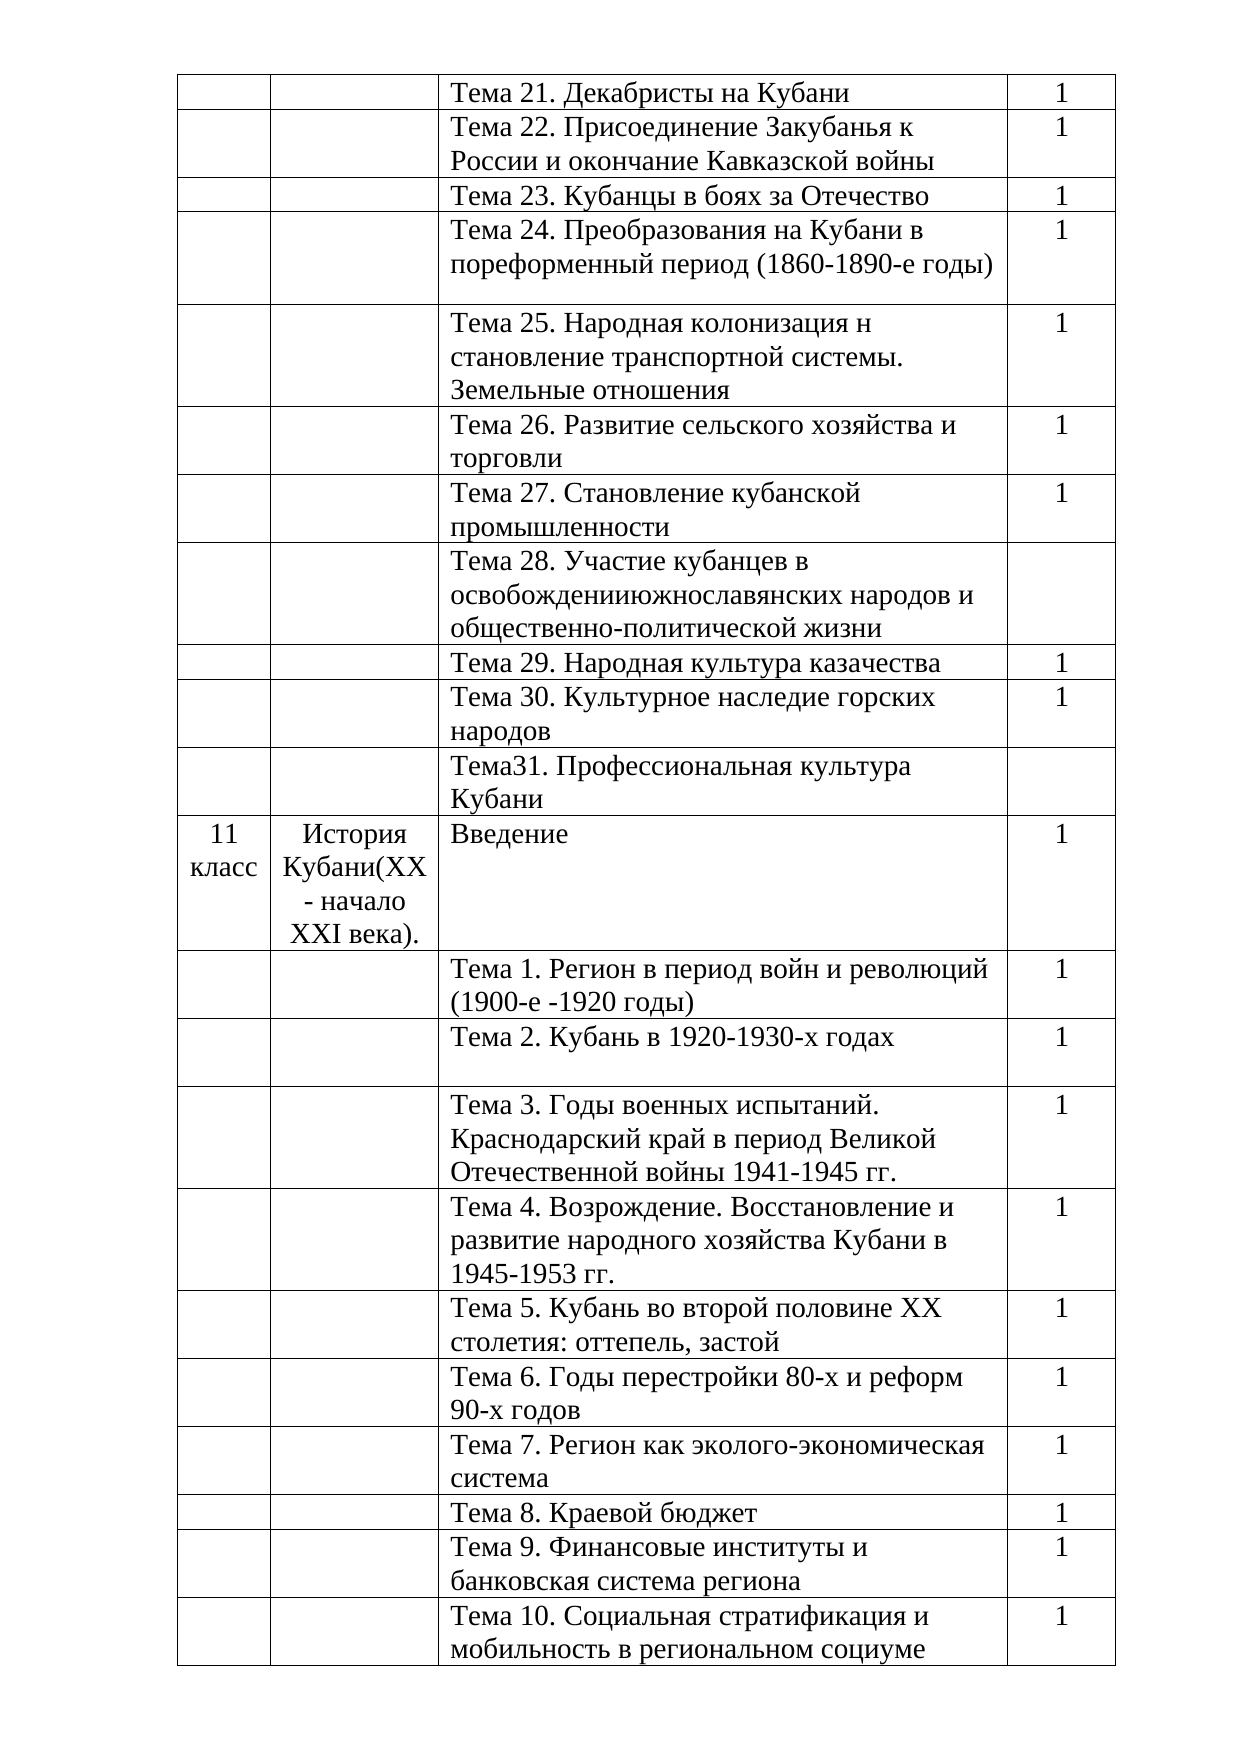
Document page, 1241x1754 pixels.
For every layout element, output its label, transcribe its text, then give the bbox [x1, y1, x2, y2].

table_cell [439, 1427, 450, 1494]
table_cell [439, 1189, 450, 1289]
table_cell 1 [1008, 1359, 1115, 1426]
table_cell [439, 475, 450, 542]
table_cell [178, 1359, 270, 1426]
table_cell [271, 1359, 438, 1426]
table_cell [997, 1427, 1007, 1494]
table_cell [271, 178, 438, 211]
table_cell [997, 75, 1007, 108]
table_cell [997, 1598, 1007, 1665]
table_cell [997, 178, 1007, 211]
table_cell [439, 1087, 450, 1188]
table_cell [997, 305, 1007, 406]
table_cell [271, 407, 438, 474]
table_cell 1 [1008, 1598, 1115, 1665]
table_cell 1 [1008, 212, 1115, 304]
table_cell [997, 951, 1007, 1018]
table_cell 1 [1008, 1427, 1115, 1494]
table_cell История Кубани(XX - начало XXI века). [271, 816, 438, 950]
table_cell 1 [1008, 75, 1115, 108]
table_cell [1008, 748, 1115, 815]
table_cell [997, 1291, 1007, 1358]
table_cell [178, 110, 270, 177]
table_cell [178, 212, 270, 304]
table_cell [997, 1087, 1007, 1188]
table_cell [271, 1087, 438, 1188]
table_cell [271, 748, 438, 815]
table_cell 1 [1008, 178, 1115, 211]
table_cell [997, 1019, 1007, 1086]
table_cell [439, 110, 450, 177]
table_cell [178, 1598, 270, 1665]
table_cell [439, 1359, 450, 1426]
table_cell [178, 645, 270, 678]
table_cell [178, 748, 270, 815]
table_cell 1 [1008, 407, 1115, 474]
table_cell Тема 24. Преобразования на Кубани в пореформенный период (1860-1890-е годы) [439, 212, 1007, 304]
table_cell [178, 475, 270, 542]
table_cell 1 [1008, 951, 1115, 1018]
table_cell [178, 305, 270, 406]
table_cell [178, 1530, 270, 1597]
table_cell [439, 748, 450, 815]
table_cell [178, 1291, 270, 1358]
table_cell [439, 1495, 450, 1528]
table_cell 11 класс [178, 816, 270, 950]
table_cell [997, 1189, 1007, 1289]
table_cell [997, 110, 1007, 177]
table_cell 1 [1008, 1189, 1115, 1289]
table_cell 1 [1008, 816, 1115, 950]
table_cell [271, 475, 438, 542]
table_cell [271, 1427, 438, 1494]
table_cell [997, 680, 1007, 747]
table_cell 1 [1008, 1530, 1115, 1597]
table_cell Введение [439, 816, 1007, 950]
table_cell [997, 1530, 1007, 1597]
table_cell [178, 1495, 270, 1528]
table_cell [178, 407, 270, 474]
table_cell 1 [1008, 1291, 1115, 1358]
table_cell 1 [1008, 680, 1115, 747]
table_cell [271, 212, 438, 304]
table_cell [178, 680, 270, 747]
table_cell 1 [1008, 475, 1115, 542]
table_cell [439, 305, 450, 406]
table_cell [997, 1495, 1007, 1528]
table_cell [178, 1019, 270, 1086]
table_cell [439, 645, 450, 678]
table_cell [178, 75, 270, 108]
table_cell [1008, 543, 1115, 644]
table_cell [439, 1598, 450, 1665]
table_cell [271, 1598, 438, 1665]
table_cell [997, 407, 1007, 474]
table_cell [178, 178, 270, 211]
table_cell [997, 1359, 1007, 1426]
table_cell [178, 1189, 270, 1289]
table_cell [271, 951, 438, 1018]
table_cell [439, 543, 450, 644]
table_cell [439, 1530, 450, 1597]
table_cell [271, 645, 438, 678]
table_cell 1 [1008, 1495, 1115, 1528]
table_cell [271, 1189, 438, 1289]
table_cell [271, 305, 438, 406]
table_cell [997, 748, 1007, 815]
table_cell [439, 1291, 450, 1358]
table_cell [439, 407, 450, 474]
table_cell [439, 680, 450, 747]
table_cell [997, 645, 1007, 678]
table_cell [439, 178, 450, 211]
table_cell [271, 1495, 438, 1528]
table_cell 1 [1008, 110, 1115, 177]
table_cell 1 [1008, 645, 1115, 678]
table_cell [271, 75, 438, 108]
table_cell [271, 1530, 438, 1597]
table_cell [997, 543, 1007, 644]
table_cell [178, 951, 270, 1018]
table_cell [271, 543, 438, 644]
table_cell 1 [1008, 1087, 1115, 1188]
table_cell 1 [1008, 1019, 1115, 1086]
table_cell 1 [1008, 305, 1115, 406]
table_cell [271, 1019, 438, 1086]
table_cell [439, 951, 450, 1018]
table_cell [271, 1291, 438, 1358]
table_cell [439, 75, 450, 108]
table_cell [178, 1427, 270, 1494]
table_cell [178, 543, 270, 644]
table_cell [271, 680, 438, 747]
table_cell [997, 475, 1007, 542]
table_cell [178, 1087, 270, 1188]
table_cell [271, 110, 438, 177]
